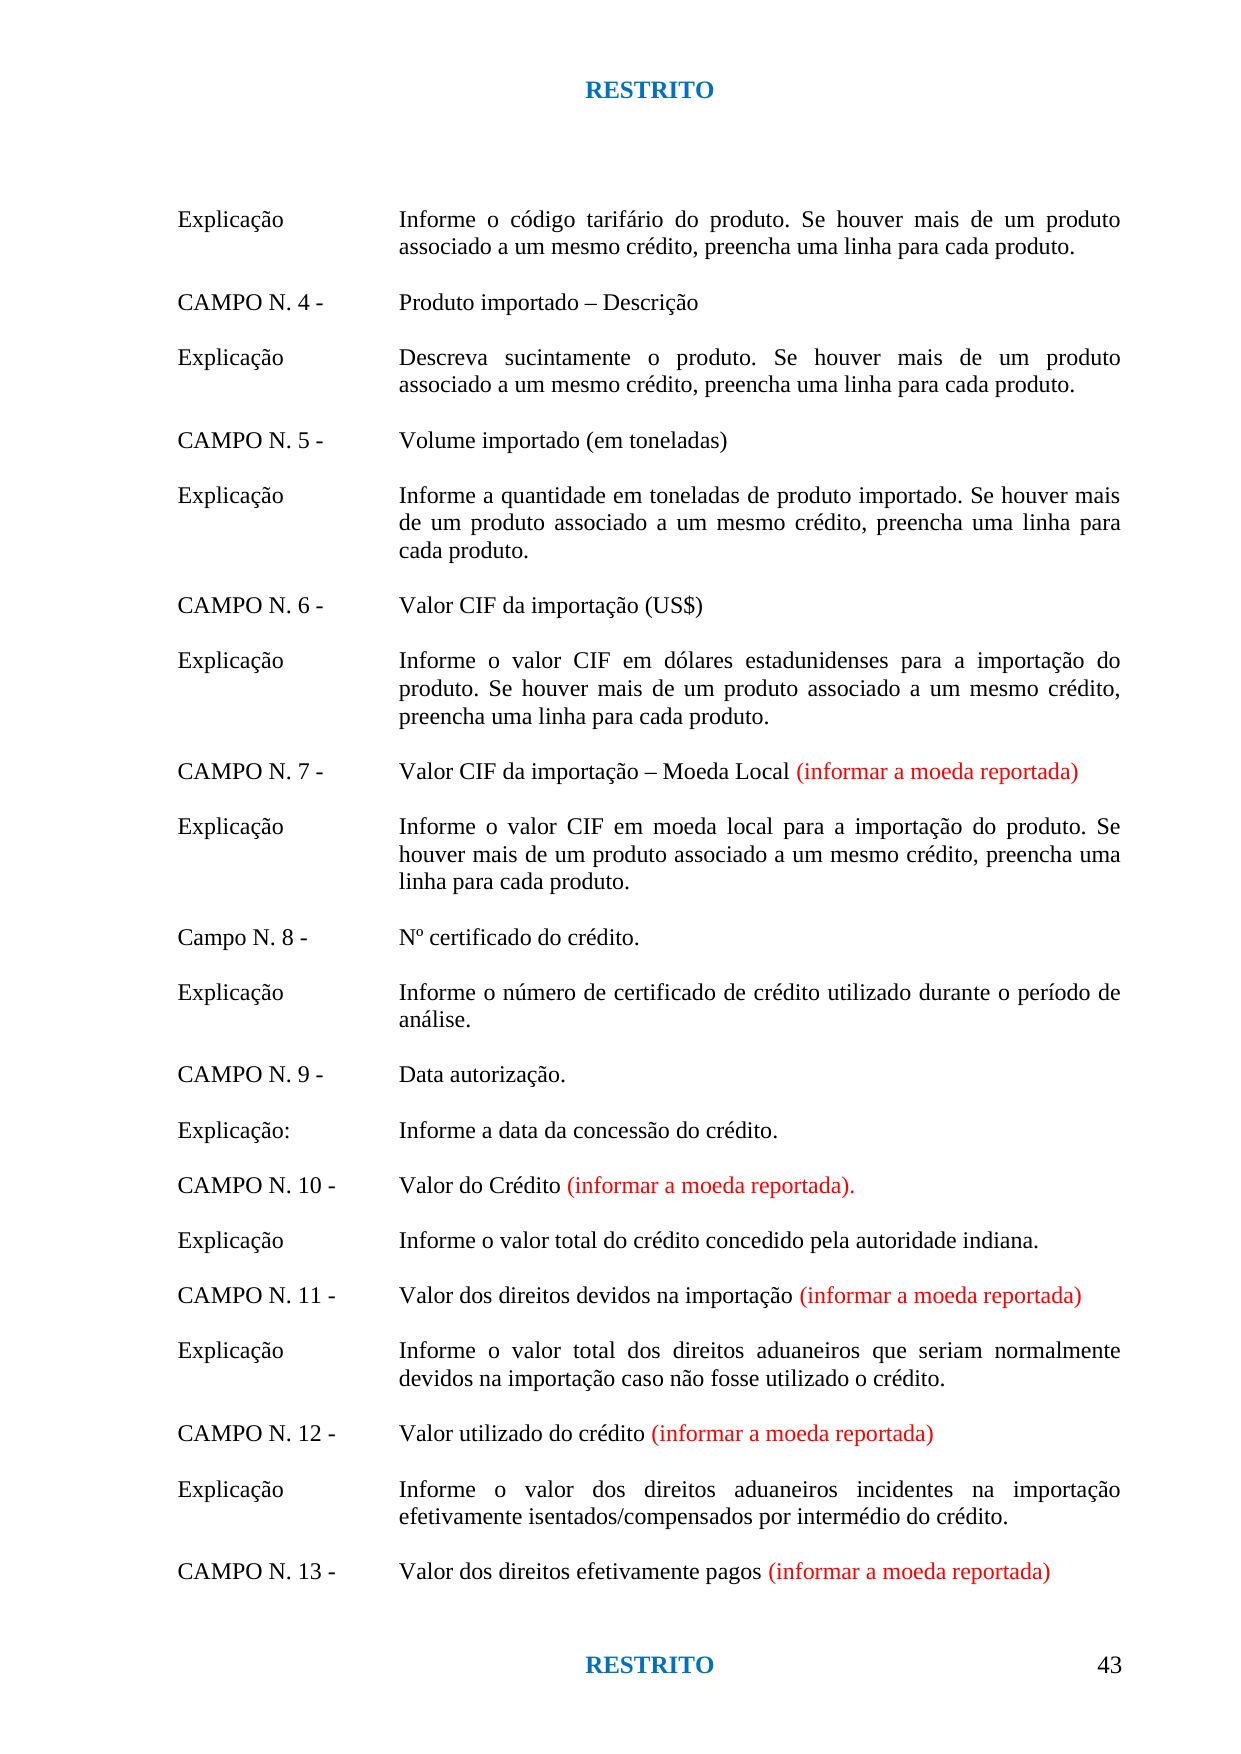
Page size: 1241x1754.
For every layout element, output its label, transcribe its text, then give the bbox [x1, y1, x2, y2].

text Explicação Informe o valor CIF em moeda local para a importação do produto. Se houver mais de um produto associado a um mesmo crédito, preencha uma linha para cada produto. [177, 812, 1122, 895]
text Explicação Informe o valor CIF em dólares estadunidenses para a importação do produto. Se houver mais de um produto associado a um mesmo crédito, preencha uma linha para cada produto. [177, 646, 1122, 729]
text Explicação Descreva sucintamente o produto. Se houver mais de um produto associado a um mesmo crédito, preencha uma linha para cada produto. [177, 343, 1122, 398]
text Campo N. 8 - Nº certificado do crédito. [177, 922, 1122, 950]
text Explicação Informe o valor total dos direitos aduaneiros que seriam normalmente devidos na importação caso não fosse utilizado o crédito. [177, 1337, 1122, 1392]
text CAMPO N. 5 - Volume importado (em toneladas) [177, 426, 1122, 453]
text CAMPO N. 11 - Valor dos direitos devidos na importação (informar a moeda reportada) [177, 1281, 1122, 1309]
text CAMPO N. 4 - Produto importado – Descrição [177, 288, 1122, 315]
text CAMPO N. 9 - Data autorização. [177, 1061, 1122, 1088]
text CAMPO N. 10 - Valor do Crédito (informar a moeda reportada). [177, 1171, 1122, 1198]
text Explicação: Informe a data da concessão do crédito. [177, 1116, 1122, 1143]
text Explicação Informe o valor total do crédito concedido pela autoridade indiana. [177, 1226, 1122, 1254]
text CAMPO N. 7 - Valor CIF da importação – Moeda Local (informar a moeda reportada) [177, 757, 1122, 784]
text Explicação Informe o código tarifário do produto. Se houver mais de um produto associado a um mesmo crédito, preencha uma linha para cada produto. [177, 205, 1122, 260]
text CAMPO N. 6 - Valor CIF da importação (US$) [177, 591, 1122, 619]
text Explicação Informe o valor dos direitos aduaneiros incidentes na importação efetivamente isentados/compensados por intermédio do crédito. [177, 1474, 1122, 1530]
text CAMPO N. 13 - Valor dos direitos efetivamente pagos (informar a moeda reportada) [177, 1557, 1122, 1585]
text CAMPO N. 12 - Valor utilizado do crédito (informar a moeda reportada) [177, 1419, 1122, 1447]
text Explicação Informe a quantidade em toneladas de produto importado. Se houver mais de um produto associado a um mesmo crédito, preencha uma linha para cada produto. [177, 481, 1122, 564]
text Explicação Informe o número de certificado de crédito utilizado durante o período de análise. [177, 978, 1122, 1033]
